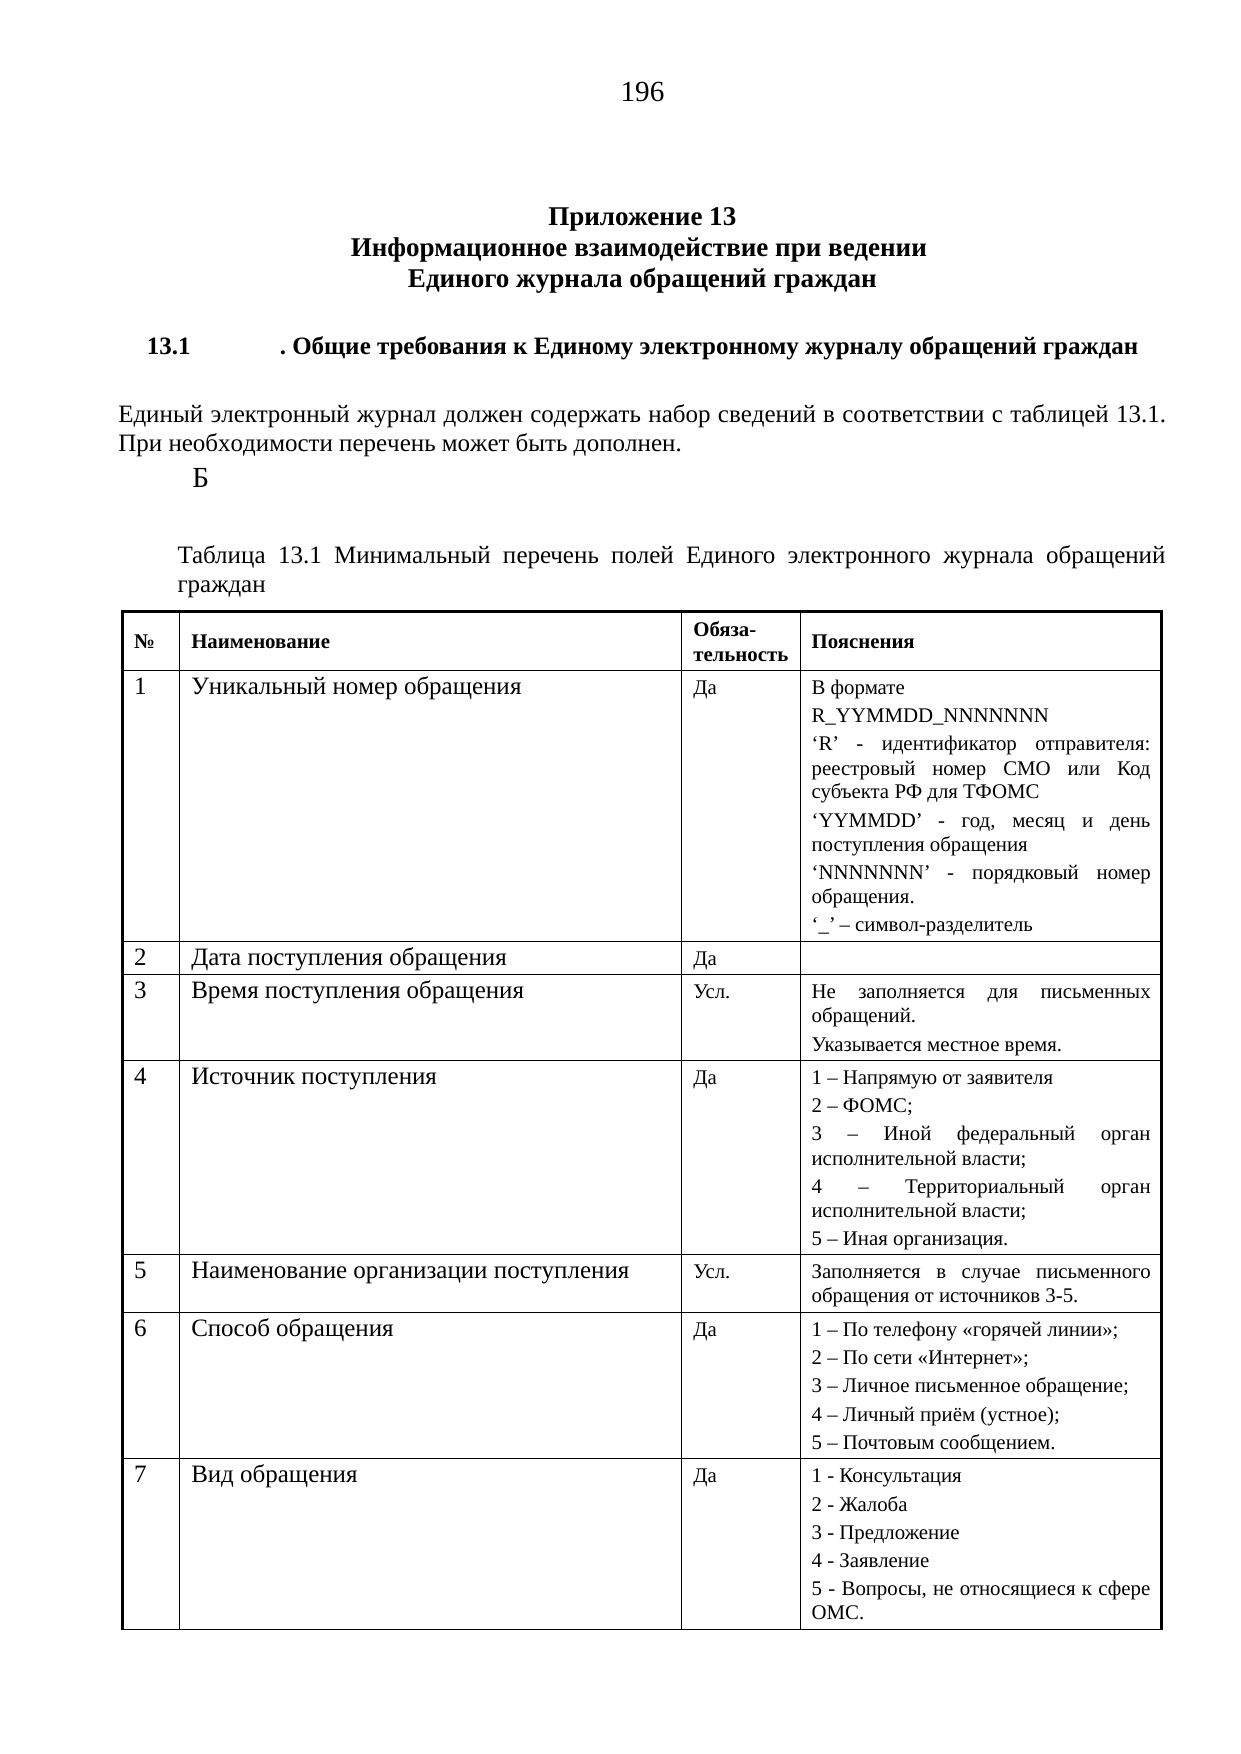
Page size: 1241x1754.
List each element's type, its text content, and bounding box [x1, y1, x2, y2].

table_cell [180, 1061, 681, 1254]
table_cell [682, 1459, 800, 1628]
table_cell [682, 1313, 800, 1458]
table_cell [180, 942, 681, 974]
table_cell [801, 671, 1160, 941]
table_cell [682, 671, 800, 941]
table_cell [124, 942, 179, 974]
list Приложение 13 Информационное взаимодействие при ведении Единого журнала обращений граждан [118, 200, 1166, 293]
text Единый электронный журнал должен содержать набор сведений в соответствии с таблицей 13.1. При необходимости перечень может быть дополнен. [118, 399, 1166, 456]
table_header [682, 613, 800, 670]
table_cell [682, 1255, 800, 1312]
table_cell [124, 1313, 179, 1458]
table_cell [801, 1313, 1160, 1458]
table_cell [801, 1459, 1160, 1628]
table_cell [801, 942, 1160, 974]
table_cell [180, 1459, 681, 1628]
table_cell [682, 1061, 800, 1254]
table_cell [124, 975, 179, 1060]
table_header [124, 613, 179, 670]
list Таблица 13.1 Минимальный перечень полей Единого электронного журнала обращений граждан [177, 540, 1166, 598]
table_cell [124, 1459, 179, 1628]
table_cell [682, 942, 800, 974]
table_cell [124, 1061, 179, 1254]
list . Общие требования к Единому электронному журналу обращений граждан [118, 331, 1166, 359]
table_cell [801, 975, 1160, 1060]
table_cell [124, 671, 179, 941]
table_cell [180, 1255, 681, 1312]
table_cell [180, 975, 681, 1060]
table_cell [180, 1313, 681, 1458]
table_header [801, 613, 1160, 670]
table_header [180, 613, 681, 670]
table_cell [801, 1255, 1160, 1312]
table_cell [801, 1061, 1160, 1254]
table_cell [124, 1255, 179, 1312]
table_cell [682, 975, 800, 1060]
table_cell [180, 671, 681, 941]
